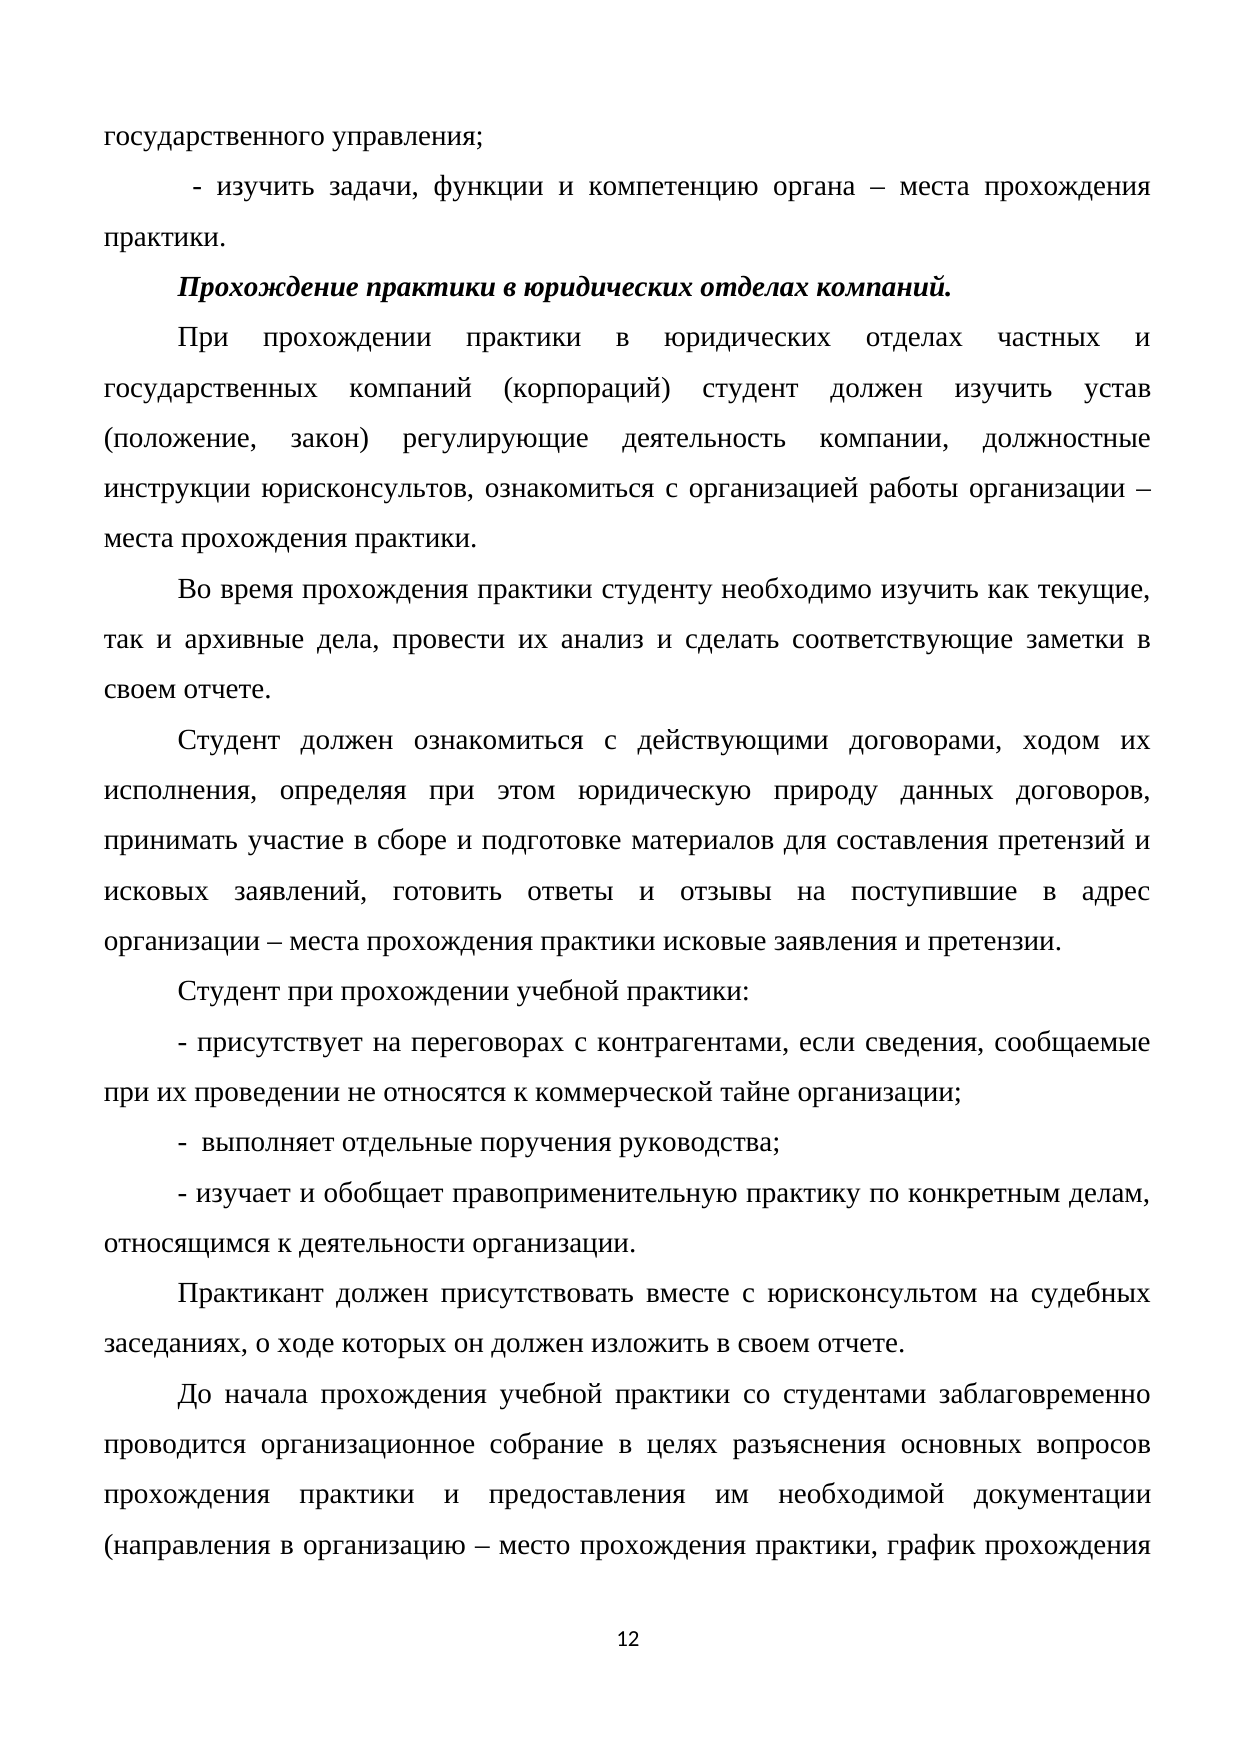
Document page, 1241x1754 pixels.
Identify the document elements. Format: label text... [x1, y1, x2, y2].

text - выполняет отдельные поручения руководства; [103, 1124, 1152, 1158]
text - изучает и обобщает правоприменительную практику по конкретным делам, относящимся к деятельности организации. [103, 1175, 1152, 1258]
text Студент при прохождении учебной практики: [103, 973, 1152, 1007]
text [103, 1376, 1152, 1560]
text При прохождении практики в юридических отделах частных и государственных компаний (корпораций) студент должен изучить устав (положение, закон) регулирующие деятельность компании, должностные инструкции юрисконсультов, ознакомиться с организацией работы организации – места прохождения практики. [103, 319, 1152, 554]
text Практикант должен присутствовать вместе с юрисконсультом на судебных заседаниях, о ходе которых он должен изложить в своем отчете. [103, 1275, 1152, 1359]
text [103, 118, 1152, 152]
text - присутствует на переговорах с контрагентами, если сведения, сообщаемые при их проведении не относятся к коммерческой тайне организации; [103, 1024, 1152, 1108]
text Прохождение практики в юридических отделах компаний. [103, 269, 1152, 303]
text - изучить задачи, функции и компетенцию органа – места прохождения практики. [103, 168, 1152, 252]
text Студент должен ознакомиться с действующими договорами, ходом их исполнения, определяя при этом юридическую природу данных договоров, принимать участие в сборе и подготовке материалов для составления претензий и исковых заявлений, готовить ответы и отзывы на поступившие в адрес организации – места прохождения практики исковые заявления и претензии. [103, 722, 1152, 957]
text Во время прохождения практики студенту необходимо изучить как текущие, так и архивные дела, провести их анализ и сделать соответствующие заметки в своем отчете. [103, 571, 1152, 705]
